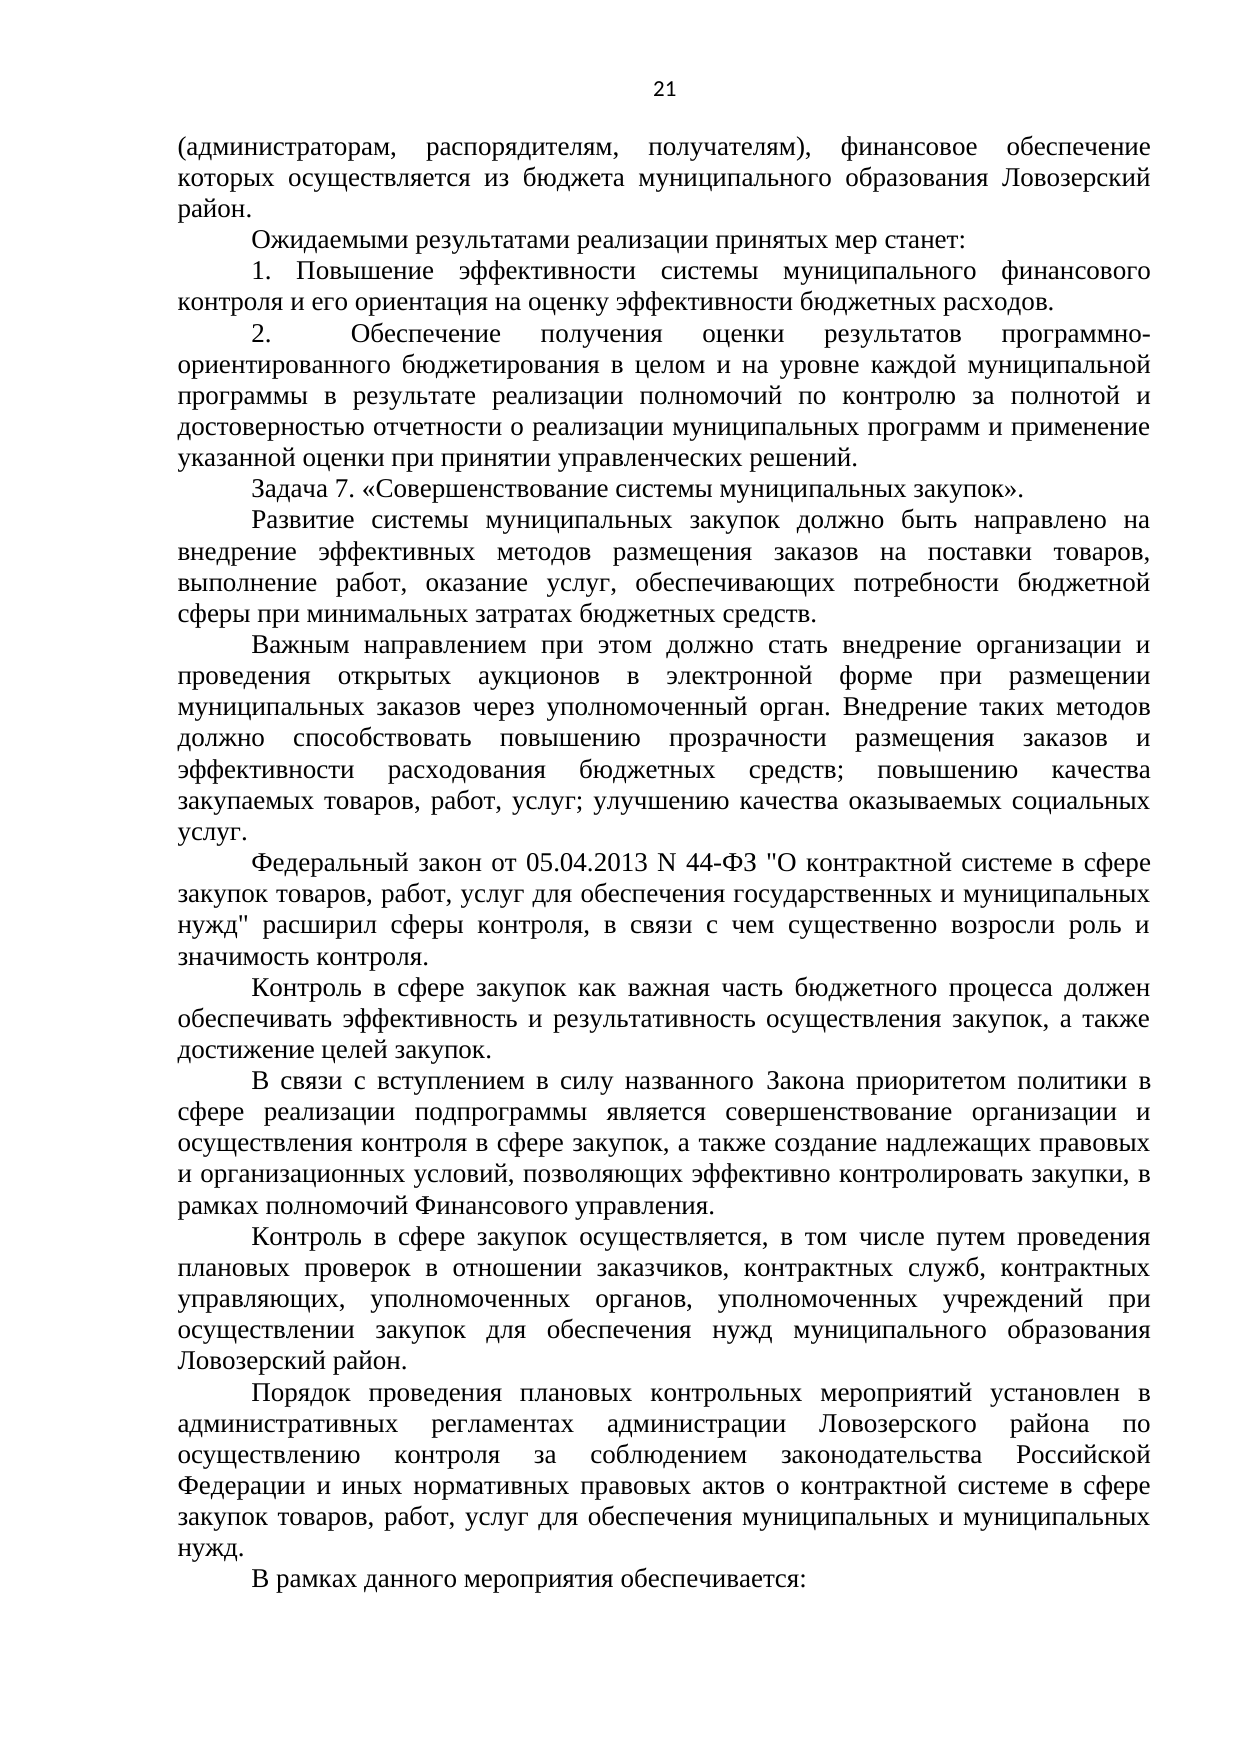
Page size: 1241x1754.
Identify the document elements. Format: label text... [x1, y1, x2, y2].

text В рамках данного мероприятия обеспечивается: [177, 1562, 1152, 1594]
text Федеральный закон от 05.04.2013 N 44-ФЗ "О контрактной системе в сфере закупок товаров, работ, услуг для обеспечения государственных и муниципальных нужд" расширил сферы контроля, в связи с чем существенно возросли роль и значимость контроля. [177, 846, 1152, 971]
text Задача 7. «Совершенствование системы муниципальных закупок». [177, 472, 1152, 503]
text 1. Повышение эффективности системы муниципального финансового контроля и его ориентация на оценку эффективности бюджетных расходов. [177, 254, 1152, 317]
text 2. Обеспечение получения оценки результатов программно-ориентированного бюджетирования в целом и на уровне каждой муниципальной программы в результате реализации полномочий по контролю за полнотой и достоверностью отчетности о реализации муниципальных программ и применение указанной оценки при принятии управленческих решений. [177, 317, 1152, 472]
text Контроль в сфере закупок осуществляется, в том числе путем проведения плановых проверок в отношении заказчиков, контрактных служб, контрактных управляющих, уполномоченных органов, уполномоченных учреждений при осуществлении закупок для обеспечения нужд муниципального образования Ловозерский район. [177, 1220, 1152, 1376]
text Развитие системы муниципальных закупок должно быть направлено на внедрение эффективных методов размещения заказов на поставки товаров, выполнение работ, оказание услуг, обеспечивающих потребности бюджетной сферы при минимальных затратах бюджетных средств. [177, 503, 1152, 628]
text В связи с вступлением в силу названного Закона приоритетом политики в сфере реализации подпрограммы является совершенствование организации и осуществления контроля в сфере закупок, а также создание надлежащих правовых и организационных условий, позволяющих эффективно контролировать закупки, в рамках полномочий Финансового управления. [177, 1064, 1152, 1220]
text Контроль в сфере закупок как важная часть бюджетного процесса должен обеспечивать эффективность и результативность осуществления закупок, а также достижение целей закупок. [177, 971, 1152, 1064]
text Порядок проведения плановых контрольных мероприятий установлен в административных регламентах администрации Ловозерского района по осуществлению контроля за соблюдением законодательства Российской Федерации и иных нормативных правовых актов о контрактной системе в сфере закупок товаров, работ, услуг для обеспечения муниципальных и муниципальных нужд. [177, 1376, 1152, 1562]
text Важным направлением при этом должно стать внедрение организации и проведения открытых аукционов в электронной форме при размещении муниципальных заказов через уполномоченный орган. Внедрение таких методов должно способствовать повышению прозрачности размещения заказов и эффективности расходования бюджетных средств; повышению качества закупаемых товаров, работ, услуг; улучшению качества оказываемых социальных услуг. [177, 628, 1152, 846]
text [177, 130, 1152, 223]
text Ожидаемыми результатами реализации принятых мер станет: [177, 223, 1152, 254]
